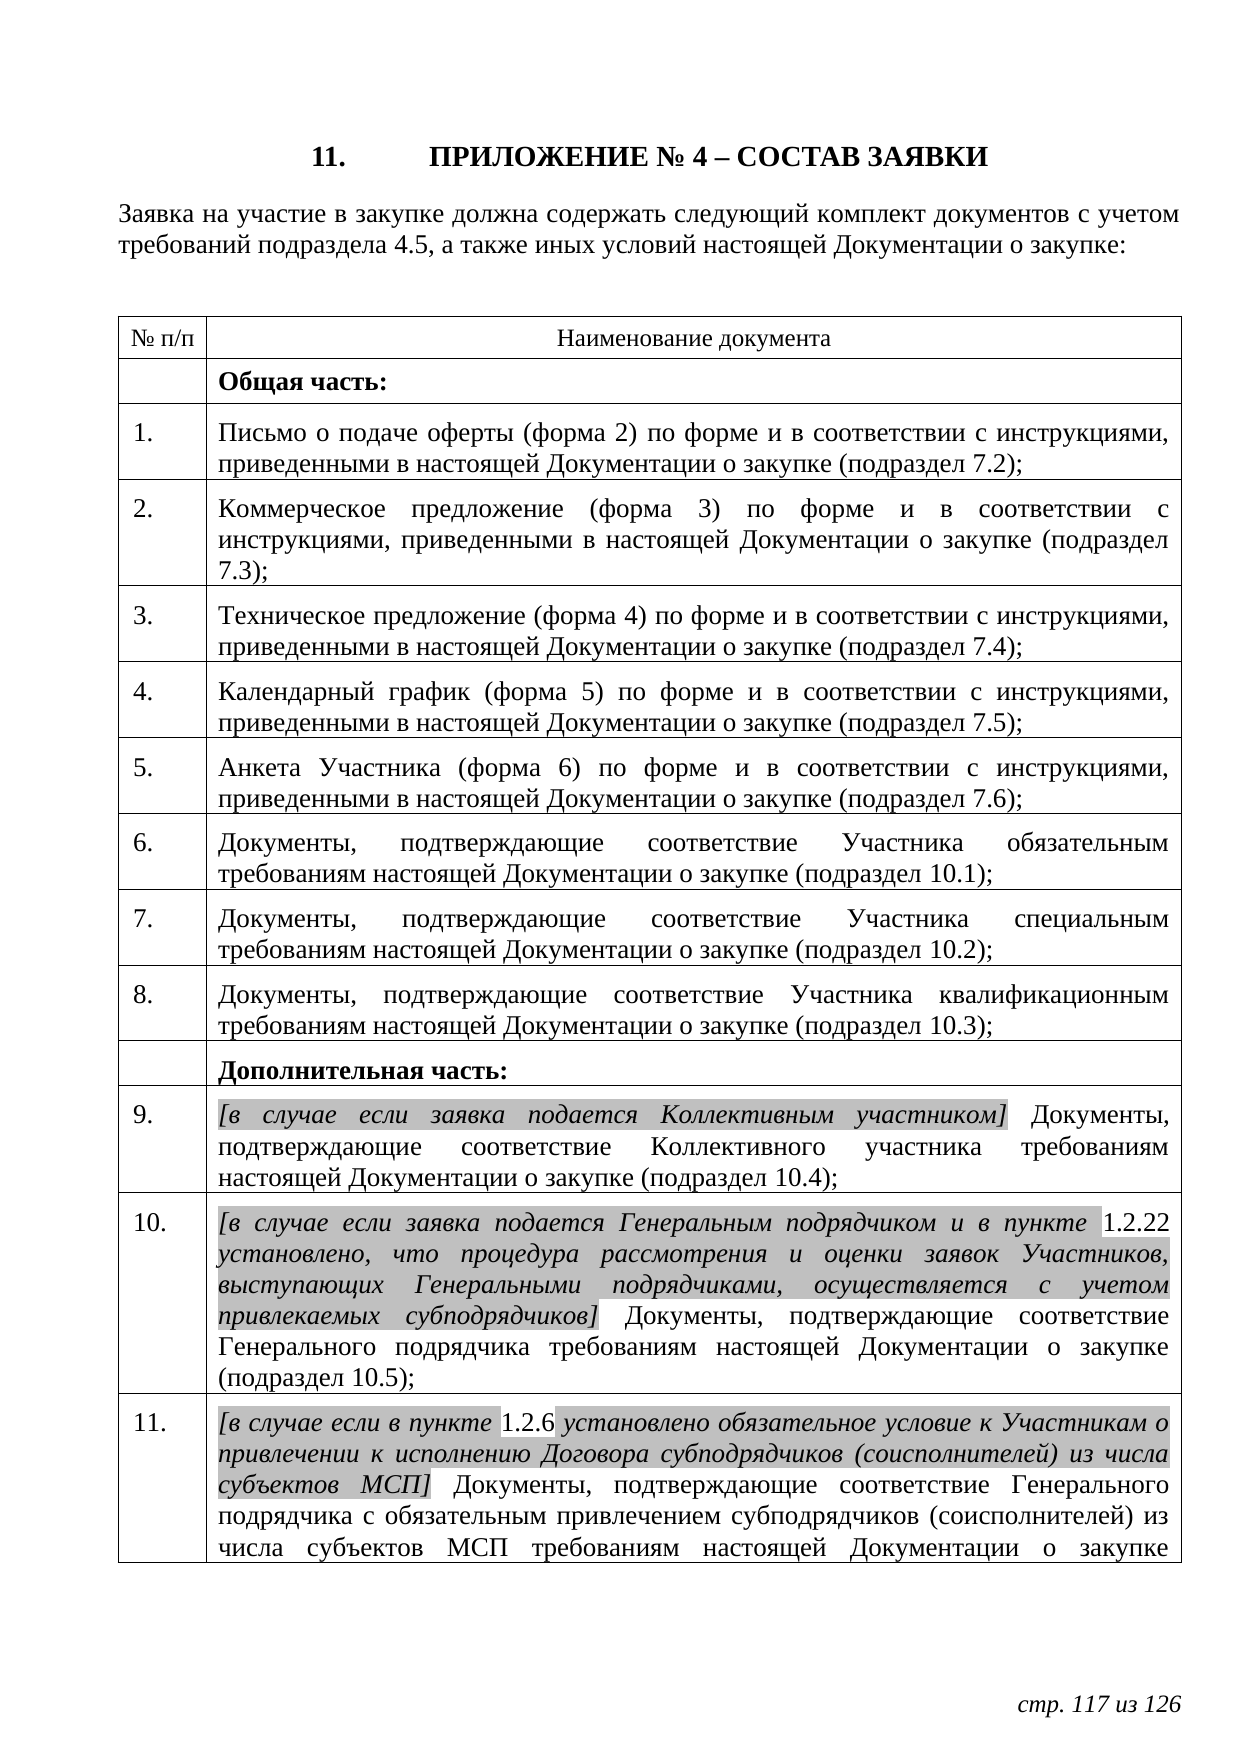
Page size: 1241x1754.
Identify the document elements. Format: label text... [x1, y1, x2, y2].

table_cell Дополнительная часть: [207, 1041, 1181, 1085]
table_header № п/п [119, 317, 206, 358]
table_cell [119, 738, 206, 813]
table_header Наименование документа [207, 317, 1181, 358]
table_cell [119, 814, 206, 889]
table_cell [119, 662, 206, 737]
table_cell [119, 404, 206, 478]
table_cell Коммерческое предложение (форма 3) по форме и в соответствии с инструкциями, приведенными в настоящей Документации о закупке (подраздел 7.3); [207, 480, 1181, 585]
table_cell [119, 1086, 206, 1192]
list Заявка на участие в закупке должна содержать следующий комплект документов с учетом требований подраздела 4.5, а также иных условий настоящей Документации о закупке: [118, 197, 1181, 259]
table_cell Документы, подтверждающие соответствие Участника специальным требованиям настоящей Документации о закупке (подраздел 10.2); [207, 890, 1181, 964]
table_cell [119, 1193, 206, 1392]
table_cell [119, 586, 206, 661]
table_cell Календарный график (форма 5) по форме и в соответствии с инструкциями, приведенными в настоящей Документации о закупке (подраздел 7.5); [207, 662, 1181, 737]
table_cell Анкета Участника (форма 6) по форме и в соответствии с инструкциями, приведенными в настоящей Документации о закупке (подраздел 7.6); [207, 738, 1181, 813]
table_cell [119, 1394, 206, 1562]
table_cell Техническое предложение (форма 4) по форме и в соответствии с инструкциями, приведенными в настоящей Документации о закупке (подраздел 7.4); [207, 586, 1181, 661]
table_cell [в случае если заявка подается Генеральным подрядчиком и в пункте 1.2.22 установлено, что процедура рассмотрения и оценки заявок Участников, выступающих Генеральными подрядчиками, осуществляется с учетом привлекаемых субподрядчиков] Документы, подтверждающие соответствие Генерального подрядчика требованиям настоящей Документации о закупке (подраздел 10.5); [207, 1193, 1181, 1392]
table_cell [в случае если заявка подается Коллективным участником] Документы, подтверждающие соответствие Коллективного участника требованиям настоящей Документации о закупке (подраздел 10.4); [207, 1086, 1181, 1192]
table_cell Документы, подтверждающие соответствие Участника квалификационным требованиям настоящей Документации о закупке (подраздел 10.3); [207, 966, 1181, 1040]
table_cell [119, 890, 206, 964]
table_cell [119, 480, 206, 585]
table_cell [119, 359, 206, 403]
table_cell Письмо о подаче оферты (форма 2) по форме и в соответствии с инструкциями, приведенными в настоящей Документации о закупке (подраздел 7.2); [207, 404, 1181, 478]
table_cell [119, 966, 206, 1040]
subtitle ПРИЛОЖЕНИЕ № 4 – СОСТАВ ЗАЯВКИ [118, 139, 1181, 172]
table_cell Общая часть: [207, 359, 1181, 403]
table_cell [119, 1041, 206, 1085]
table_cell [207, 1394, 1181, 1562]
table_cell Документы, подтверждающие соответствие Участника обязательным требованиям настоящей Документации о закупке (подраздел 10.1); [207, 814, 1181, 889]
